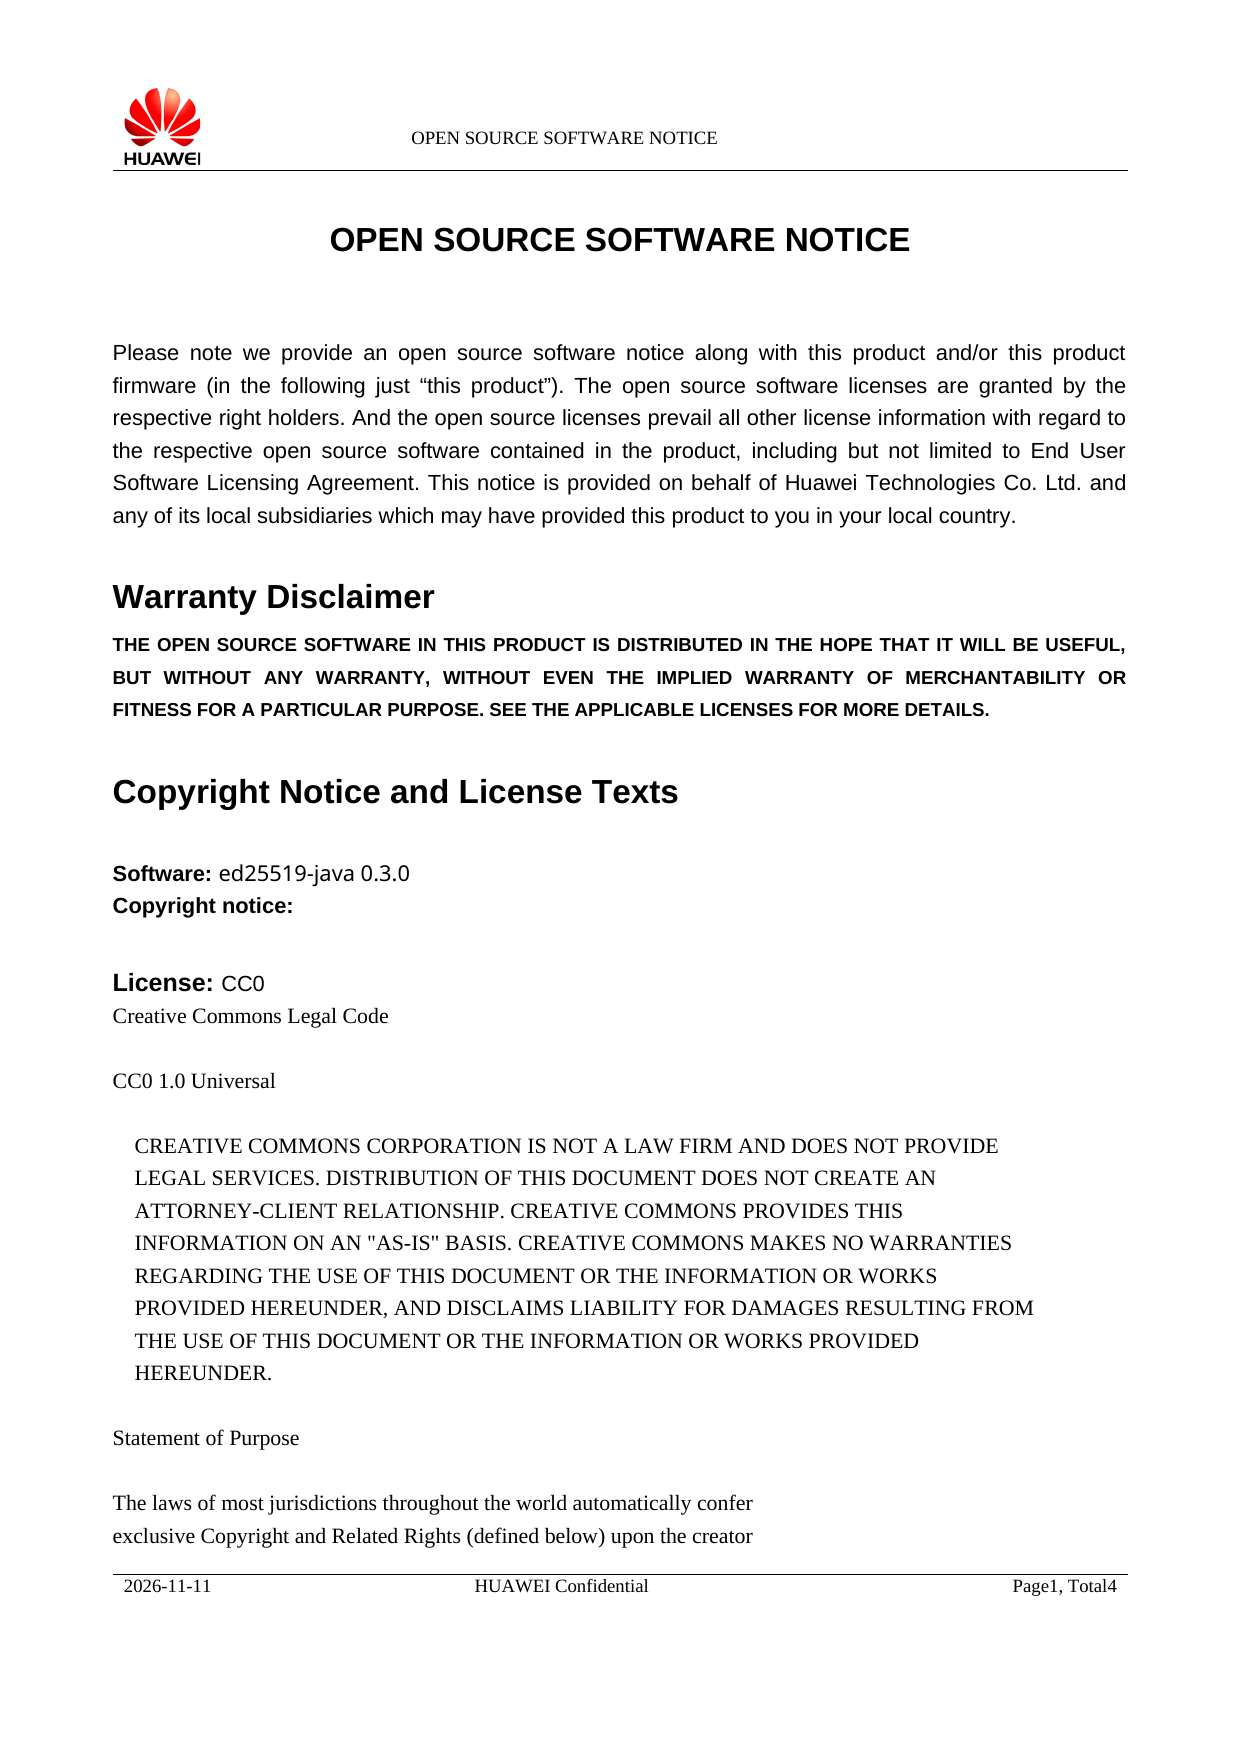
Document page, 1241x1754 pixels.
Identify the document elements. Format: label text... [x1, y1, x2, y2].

text Copyright notice: [112, 889, 1128, 921]
title Software: ed25519-java 0.3.0 [112, 856, 1128, 889]
text The open source software in this product is distributed in the hope that it will be useful, but WITHOUT ANY WARRANTY, without even the implied warranty of MERCHANTABILITY or FITNESS FOR A PARTICULAR PURPOSE. See the applicable licenses for more details. [112, 629, 1128, 726]
text License: CC0 [112, 966, 1128, 999]
picture [124, 88, 201, 165]
text Copyright Notice and License Texts [112, 759, 1128, 824]
text OPEN SOURCE SOFTWARE NOTICE [112, 206, 1128, 271]
text Please note we provide an open source software notice along with this product and/or this product firmware (in the following just “this product”). The open source software licenses are granted by the respective right holders. And the open source licenses prevail all other license information with regard to the respective open source software contained in the product, including but not limited to End User Software Licensing Agreement. This notice is provided on behalf of Huawei Technologies Co. Ltd. and any of its local subsidiaries which may have provided this product to you in your local country. [112, 336, 1128, 531]
text Warranty Disclaimer [112, 564, 1128, 629]
